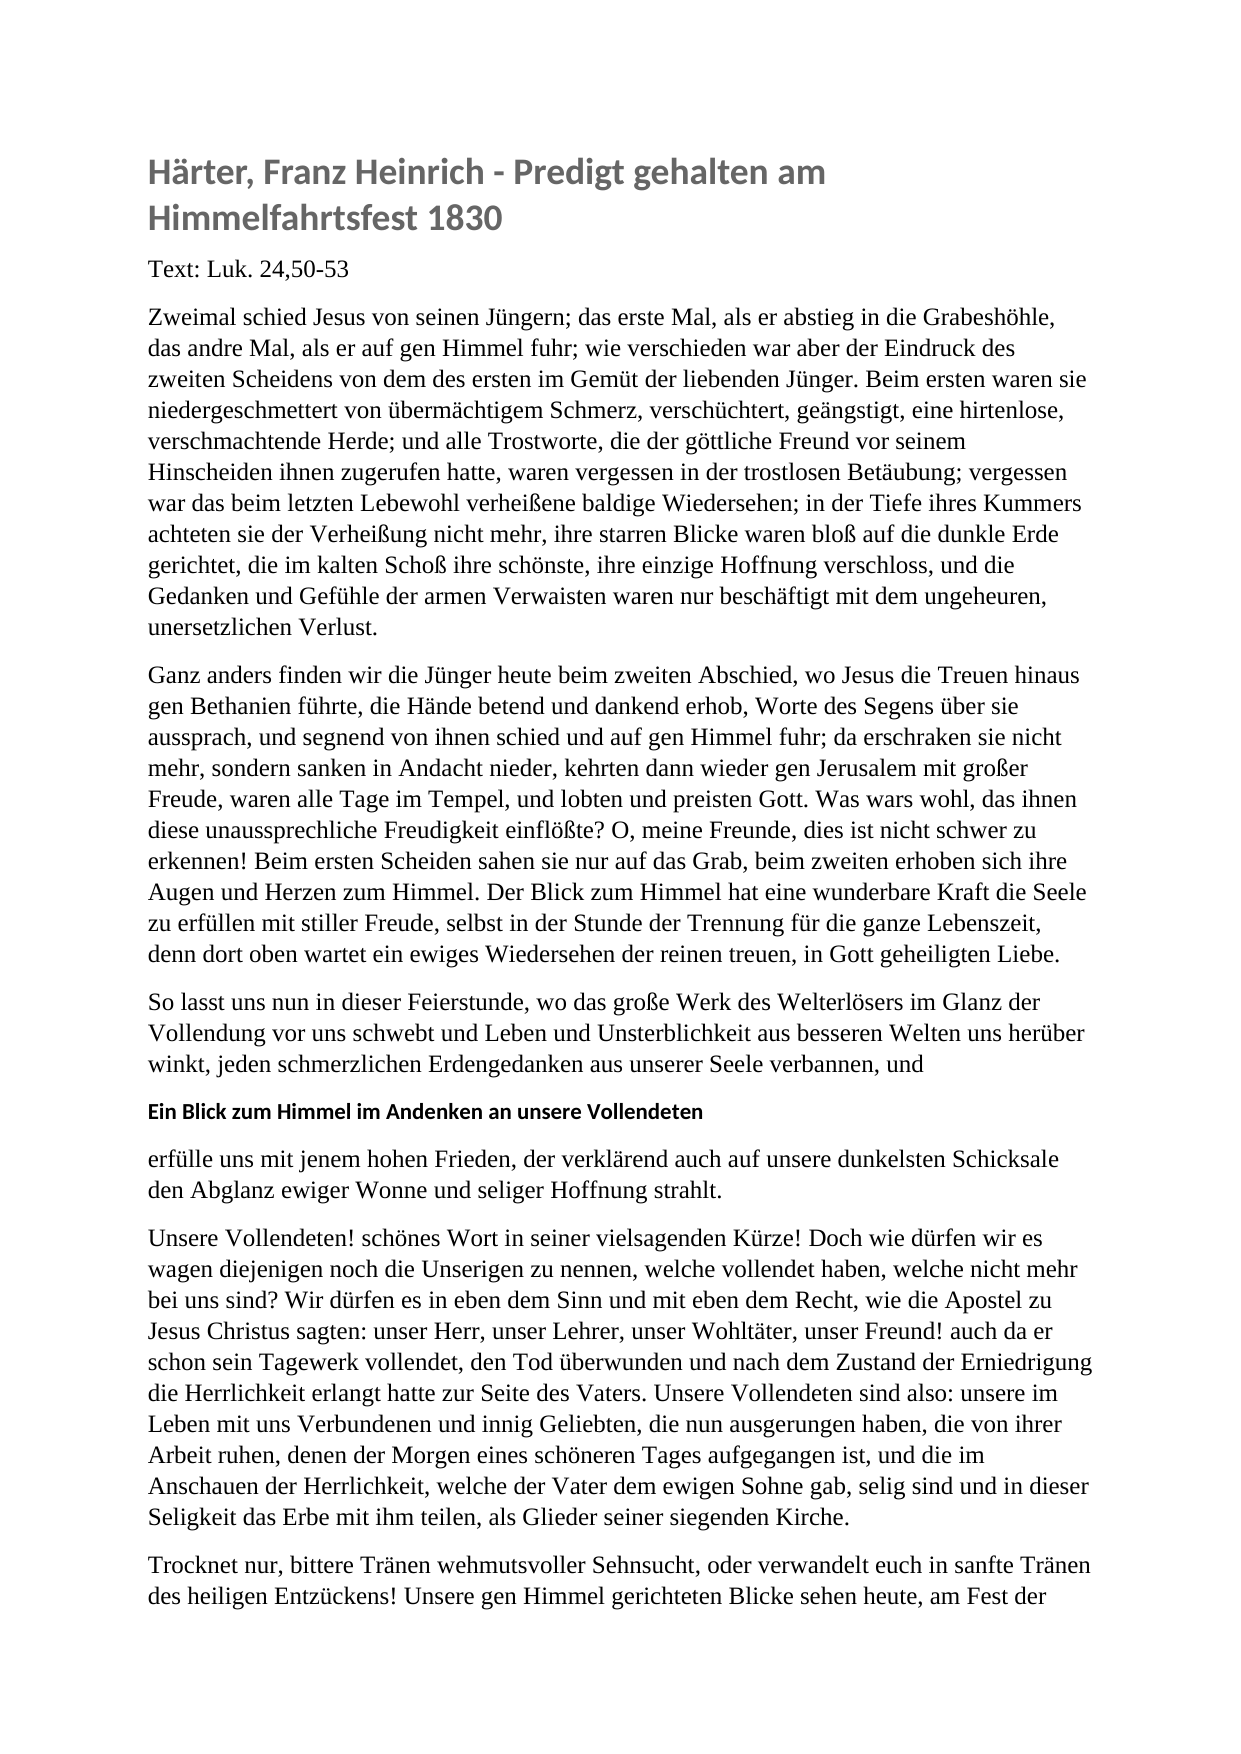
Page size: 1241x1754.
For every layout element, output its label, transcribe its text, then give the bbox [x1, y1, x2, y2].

text So lasst uns nun in dieser Feierstunde, wo das große Werk des Welterlösers im Glanz der Vollendung vor uns schwebt und Leben und Unsterblichkeit aus besseren Welten uns herüber winkt, jeden schmerzlichen Erdengedanken aus unserer Seele verbannen, und [148, 987, 1093, 1078]
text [148, 1550, 1093, 1609]
text Ein Blick zum Himmel im Andenken an unsere Vollendeten [148, 1097, 1093, 1125]
text Zweimal schied Jesus von seinen Jüngern; das erste Mal, als er abstieg in die Grabeshöhle, das andre Mal, als er auf gen Himmel fuhr; wie verschieden war aber der Eindruck des zweiten Scheidens von dem des ersten im Gemüt der liebenden Jünger. Beim ersten waren sie niedergeschmettert von übermächtigem Schmerz, verschüchtert, geängstigt, eine hirtenlose, verschmachtende Herde; und alle Trostworte, die der göttliche Freund vor seinem Hinscheiden ihnen zugerufen hatte, waren vergessen in der trostlosen Betäubung; vergessen war das beim letzten Lebewohl verheißene baldige Wiedersehen; in der Tiefe ihres Kummers achteten sie der Verheißung nicht mehr, ihre starren Blicke waren bloß auf die dunkle Erde gerichtet, die im kalten Schoß ihre schönste, ihre einzige Hoffnung verschloss, und die Gedanken und Gefühle der armen Verwaisten waren nur beschäftigt mit dem ungeheuren, unersetzlichen Verlust. [148, 302, 1093, 641]
subtitle Härter, Franz Heinrich - Predigt gehalten am Himmelfahrtsfest 1830 [148, 148, 1093, 239]
text Ganz anders finden wir die Jünger heute beim zweiten Abschied, wo Jesus die Treuen hinaus gen Bethanien führte, die Hände betend und dankend erhob, Worte des Segens über sie aussprach, und segnend von ihnen schied und auf gen Himmel fuhr; da erschraken sie nicht mehr, sondern sanken in Andacht nieder, kehrten dann wieder gen Jerusalem mit großer Freude, waren alle Tage im Tempel, und lobten und preisten Gott. Was wars wohl, das ihnen diese unaussprechliche Freudigkeit einflößte? O, meine Freunde, dies ist nicht schwer zu erkennen! Beim ersten Scheiden sahen sie nur auf das Grab, beim zweiten erhoben sich ihre Augen und Herzen zum Himmel. Der Blick zum Himmel hat eine wunderbare Kraft die Seele zu erfüllen mit stiller Freude, selbst in der Stunde der Trennung für die ganze Lebenszeit, denn dort oben wartet ein ewiges Wiedersehen der reinen treuen, in Gott geheiligten Liebe. [148, 660, 1093, 968]
text erfülle uns mit jenem hohen Frieden, der verklärend auch auf unsere dunkelsten Schicksale den Abglanz ewiger Wonne und seliger Hoffnung strahlt. [148, 1144, 1093, 1204]
text Text: Luk. 24,50-53 [148, 254, 1093, 283]
text Unsere Vollendeten! schönes Wort in seiner vielsagenden Kürze! Doch wie dürfen wir es wagen diejenigen noch die Unserigen zu nennen, welche vollendet haben, welche nicht mehr bei uns sind? Wir dürfen es in eben dem Sinn und mit eben dem Recht, wie die Apostel zu Jesus Christus sagten: unser Herr, unser Lehrer, unser Wohltäter, unser Freund! auch da er schon sein Tagewerk vollendet, den Tod überwunden und nach dem Zustand der Erniedrigung die Herrlichkeit erlangt hatte zur Seite des Vaters. Unsere Vollendeten sind also: unsere im Leben mit uns Verbundenen und innig Geliebten, die nun ausgerungen haben, die von ihrer Arbeit ruhen, denen der Morgen eines schöneren Tages aufgegangen ist, und die im Anschauen der Herrlichkeit, welche der Vater dem ewigen Sohne gab, selig sind und in dieser Seligkeit das Erbe mit ihm teilen, als Glieder seiner siegenden Kirche. [148, 1223, 1093, 1531]
